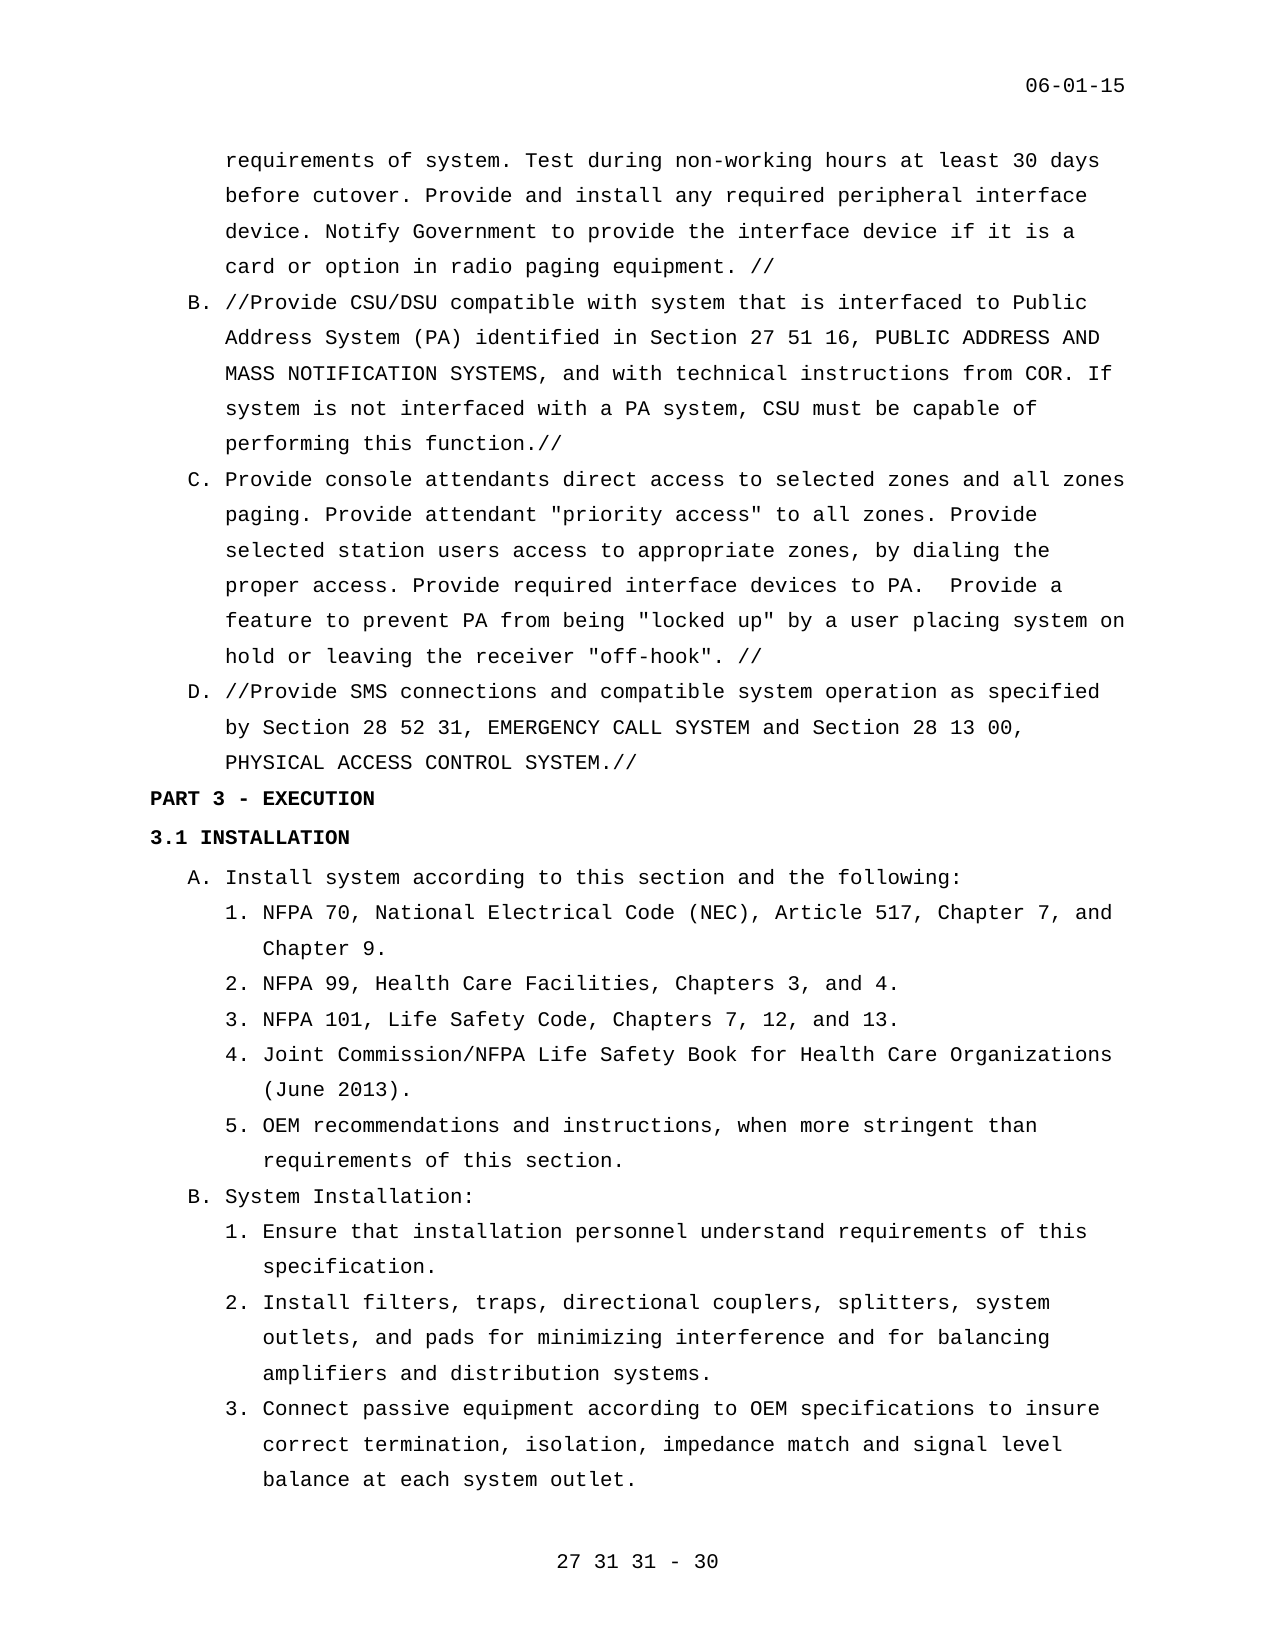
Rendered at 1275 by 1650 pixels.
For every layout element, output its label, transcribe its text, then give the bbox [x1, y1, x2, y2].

text System Installation: [187, 1186, 1125, 1209]
text INSTALLATION [150, 827, 1125, 851]
text EXECUTION [150, 787, 1125, 811]
text Joint Commission/NFPA Life Safety Book for Health Care Organizations (June 2013). [225, 1044, 1125, 1103]
text Install filters, traps, directional couplers, splitters, system outlets, and pads for minimizing interference and for balancing amplifiers and distribution systems. [225, 1292, 1125, 1386]
text Install system according to this section and the following: [187, 867, 1125, 891]
text Provide console attendants direct access to selected zones and all zones paging. Provide attendant "priority access" to all zones. Provide selected station users access to appropriate zones, by dialing the proper access. Provide required interface devices to PA. Provide a feature to prevent PA from being "locked up" by a user placing system on hold or leaving the receiver "off-hook". // [187, 469, 1125, 669]
text //Provide SMS connections and compatible system operation as specified by Section 28 52 31, EMERGENCY CALL SYSTEM and Section 28 13 00, PHYSICAL ACCESS CONTROL SYSTEM.// [187, 681, 1125, 776]
text //Provide CSU/DSU compatible with system that is interfaced to Public Address System (PA) identified in Section 27 51 16, PUBLIC ADDRESS AND MASS NOTIFICATION SYSTEMS, and with technical instructions from COR. If system is not interfaced with a PA system, CSU must be capable of performing this function.// [187, 292, 1125, 457]
text Ensure that installation personnel understand requirements of this specification. [225, 1221, 1125, 1280]
text OEM recommendations and instructions, when more stringent than requirements of this section. [225, 1115, 1125, 1174]
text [187, 150, 1125, 280]
text NFPA 70, National Electrical Code (NEC), Article 517, Chapter 7, and Chapter 9. [225, 902, 1125, 961]
text NFPA 101, Life Safety Code, Chapters 7, 12, and 13. [225, 1008, 1125, 1032]
text NFPA 99, Health Care Facilities, Chapters 3, and 4. [225, 973, 1125, 997]
text Connect passive equipment according to OEM specifications to insure correct termination, isolation, impedance match and signal level balance at each system outlet. [225, 1398, 1125, 1493]
